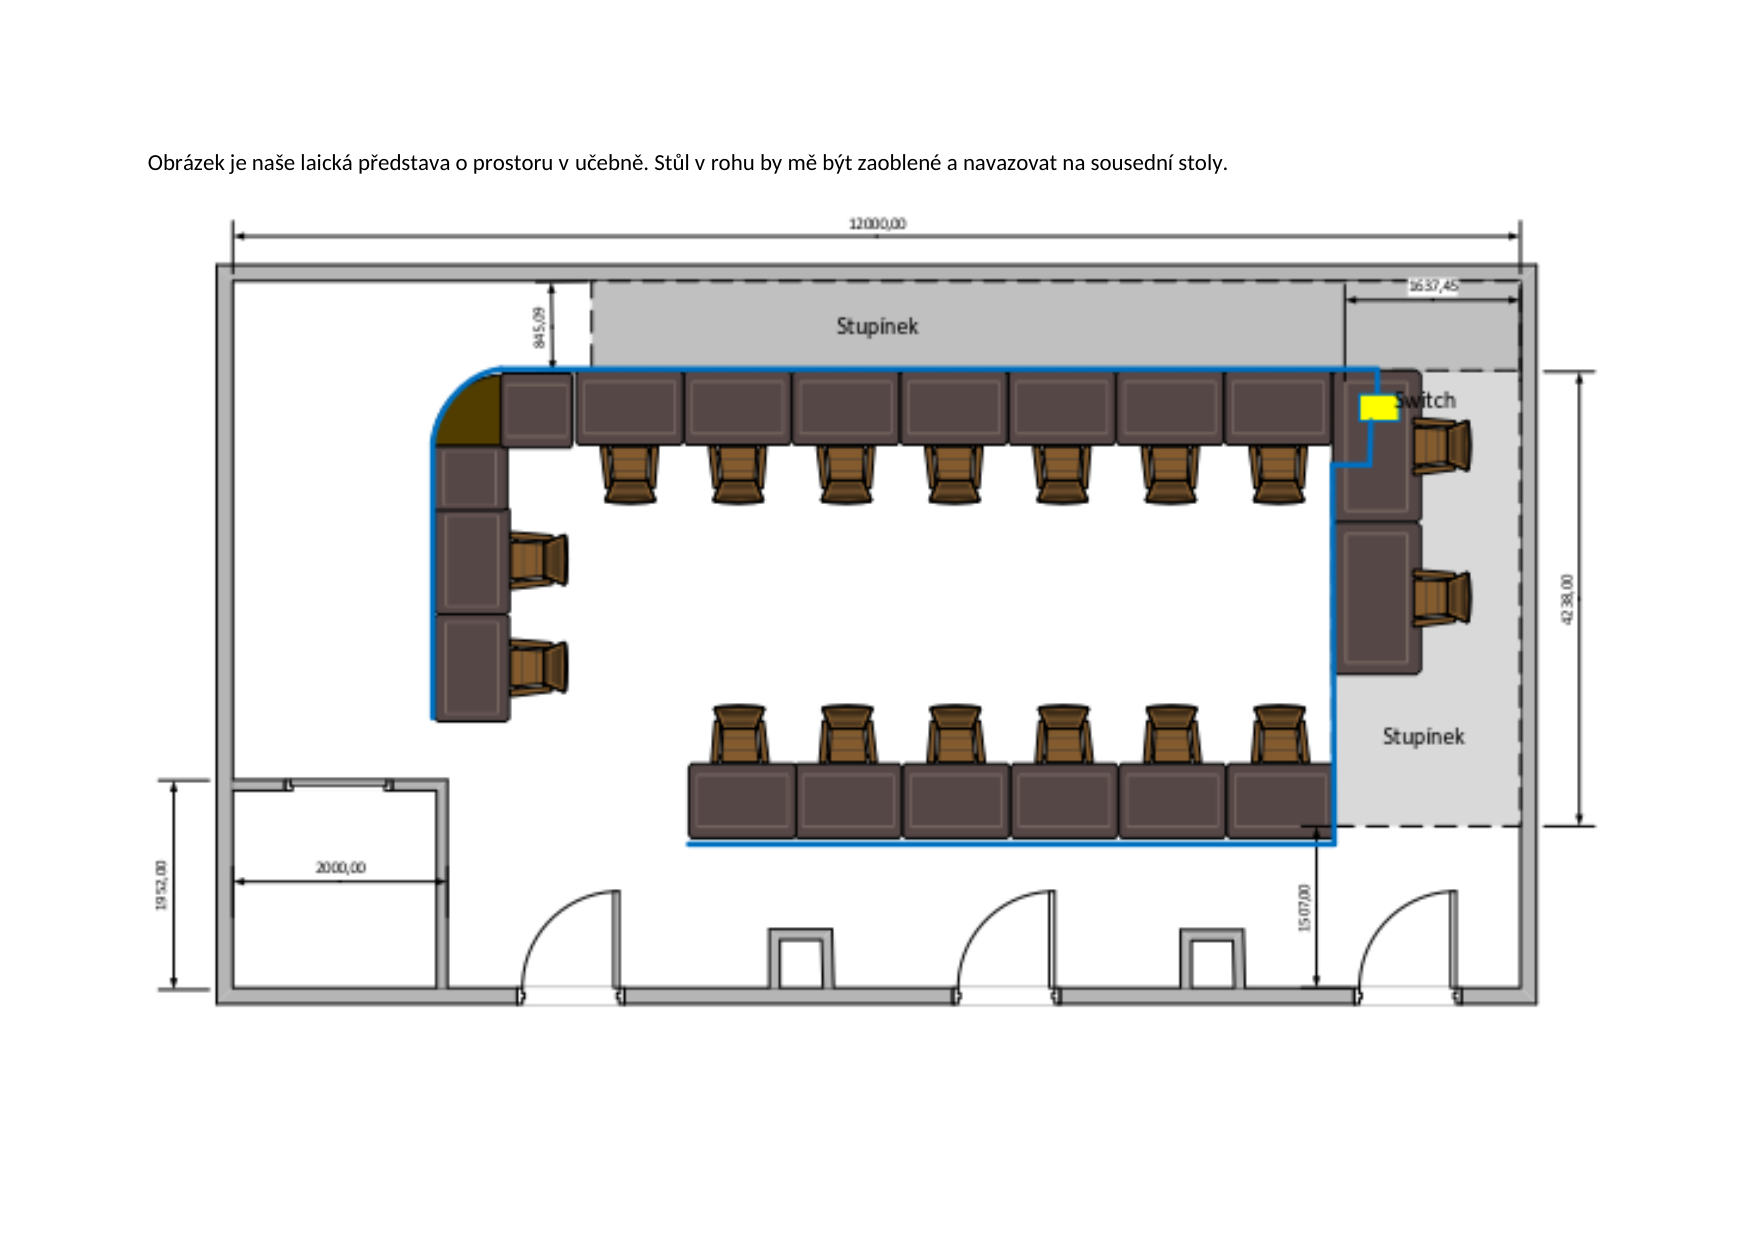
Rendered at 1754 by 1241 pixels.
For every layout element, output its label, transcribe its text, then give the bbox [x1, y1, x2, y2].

picture [147, 194, 1607, 1043]
text Obrázek je naše laická představa o prostoru v učebně. Stůl v rohu by mě být zaoblené a navazovat na sousední stoly. [148, 148, 1606, 176]
